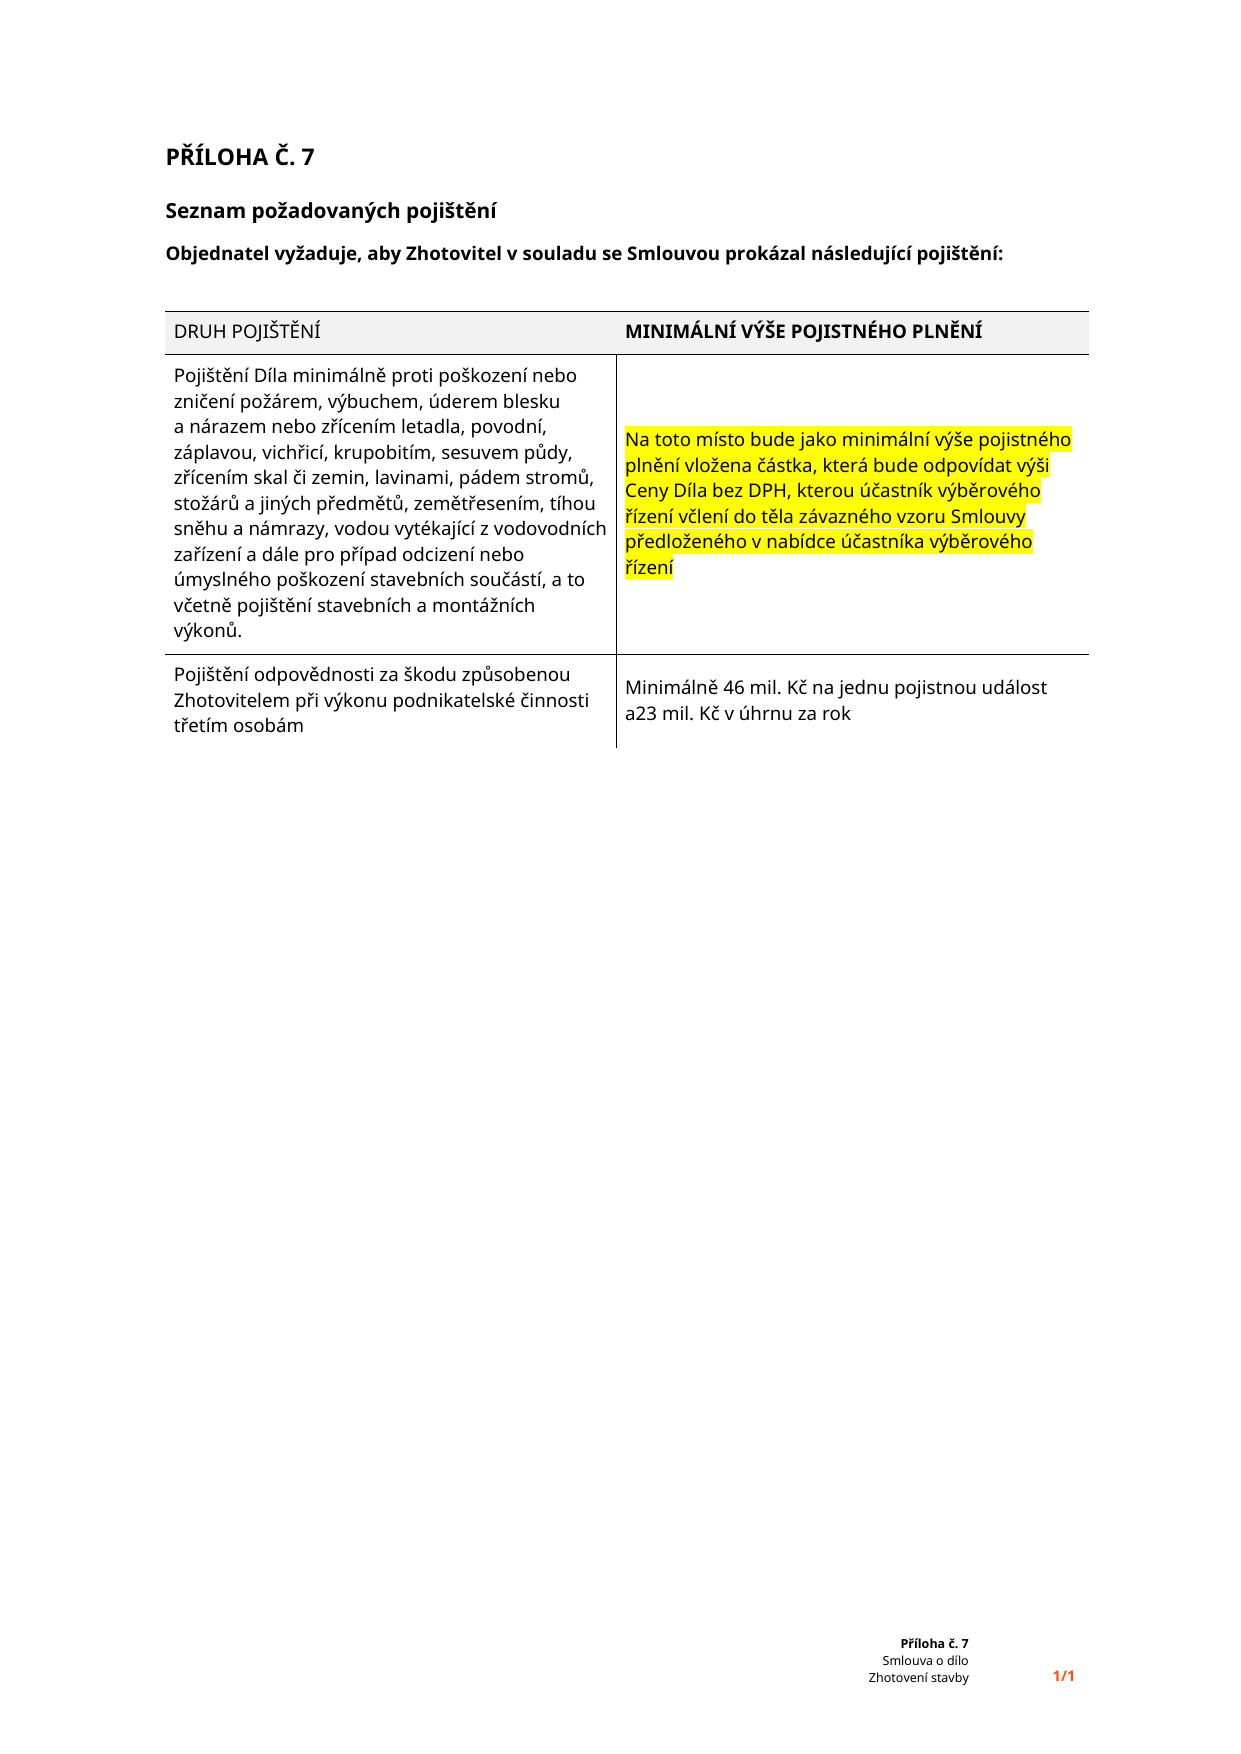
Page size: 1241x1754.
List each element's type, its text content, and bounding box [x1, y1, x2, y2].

table_header MINIMÁLNÍ VÝŠE POJISTNÉHO PLNĚNÍ [617, 312, 1089, 354]
text Seznam požadovaných pojištění [165, 197, 1075, 225]
table_cell Na toto místo bude jako minimální výše pojistného plnění vložena částka, která bude odpovídat výši Ceny Díla bez DPH, kterou účastník výběrového řízení včlení do těla závazného vzoru Smlouvy předloženého v nabídce účastníka výběrového řízení [617, 355, 1089, 653]
table_cell Pojištění Díla minimálně proti poškození nebo zničení požárem, výbuchem, úderem blesku a nárazem nebo zřícením letadla, povodní, záplavou, vichřicí, krupobitím, sesuvem půdy, zřícením skal či zemin, lavinami, pádem stromů, stožárů a jiných předmětů, zemětřesením, tíhou sněhu a námrazy, vodou vytékající z vodovodních zařízení a dále pro případ odcizení nebo úmyslného poškození stavebních součástí, a to včetně pojištění stavebních a montážních výkonů. [165, 355, 616, 653]
table_header DRUH POJIŠTĚNÍ [165, 312, 617, 354]
table_cell Pojištění odpovědnosti za škodu způsobenou Zhotovitelem při výkonu podnikatelské činnosti třetím osobám [165, 655, 616, 748]
text Příloha č. 7 [165, 141, 1075, 173]
table_cell Minimálně 46 mil. Kč na jednu pojistnou událost a23 mil. Kč v úhrnu za rok [617, 655, 1089, 748]
text Objednatel vyžaduje, aby Zhotovitel v souladu se Smlouvou prokázal následující pojištění: [165, 240, 1075, 266]
